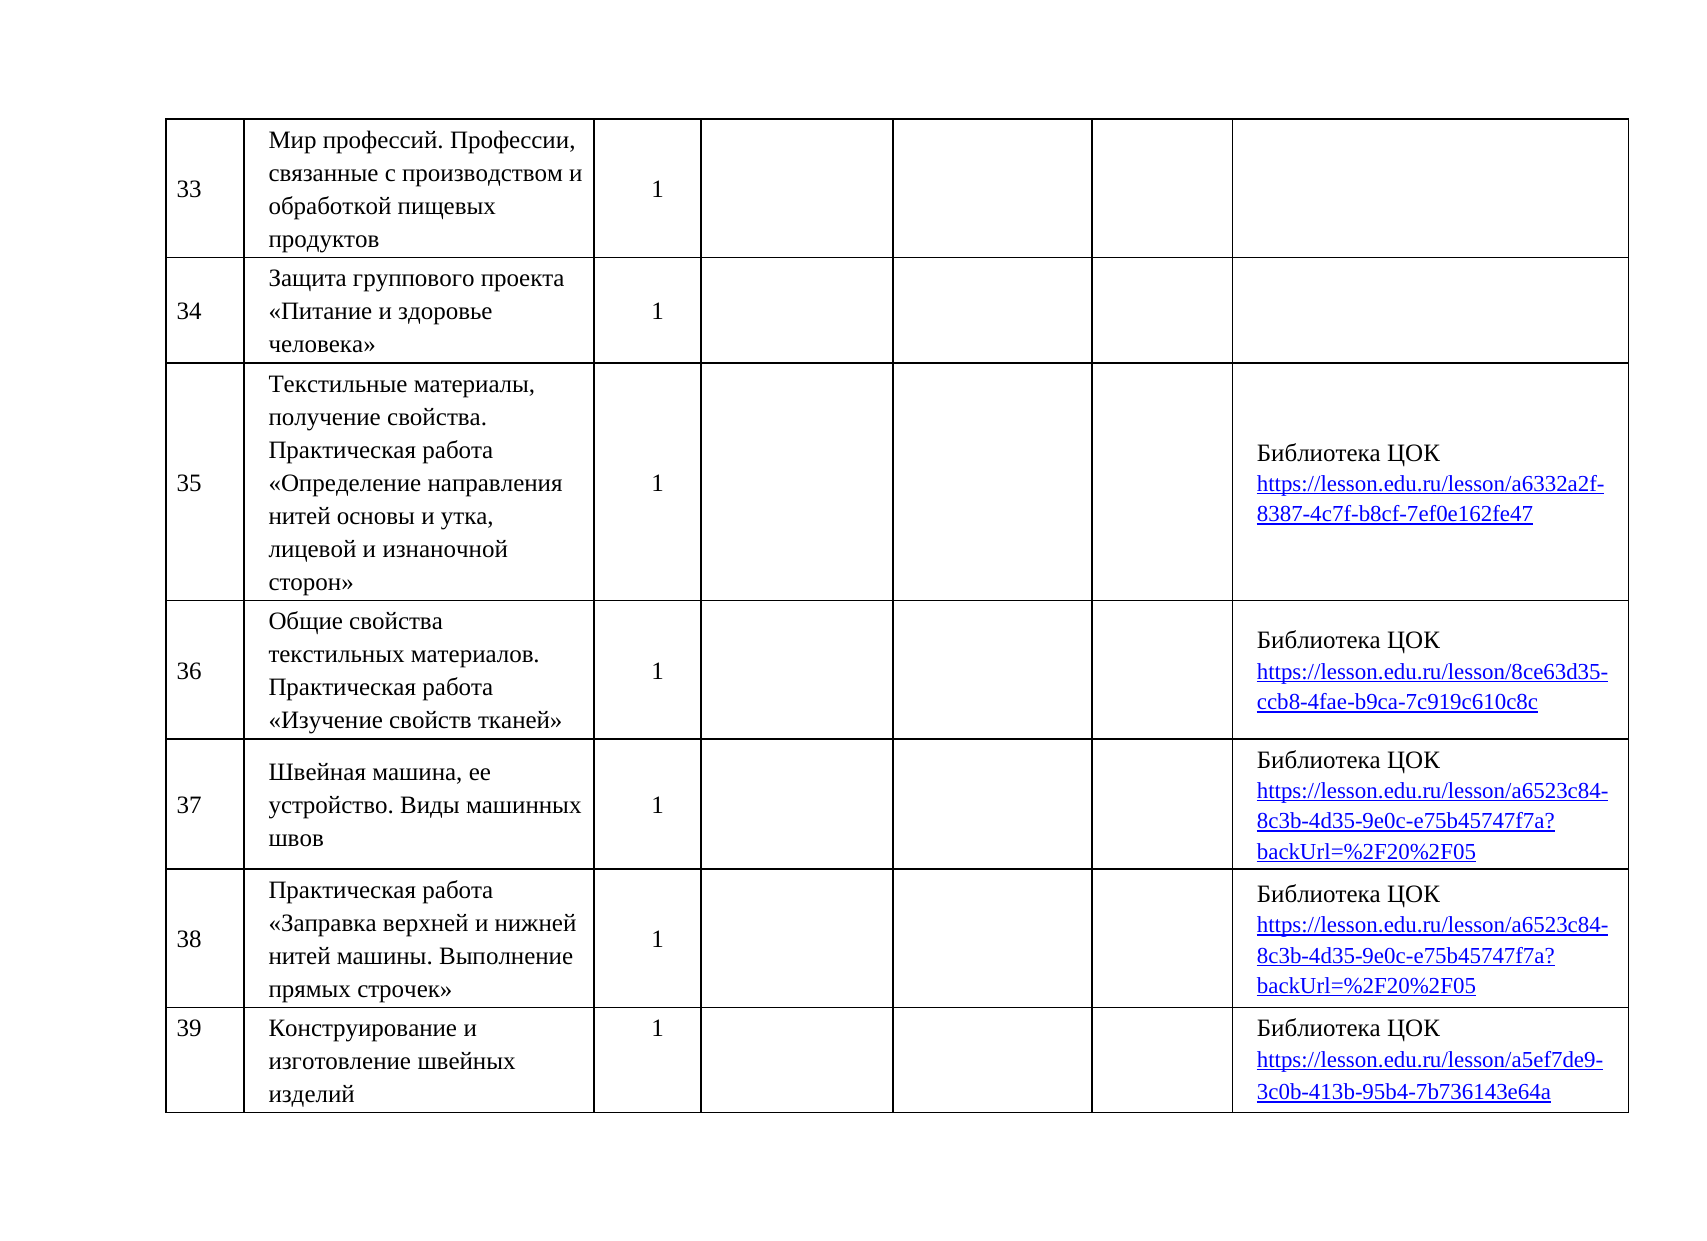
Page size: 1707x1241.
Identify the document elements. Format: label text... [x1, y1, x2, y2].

table_cell 1 [595, 364, 700, 599]
table_cell Библиотека ЦОК https://lesson.edu.ru/lesson/a6523c84-8c3b-4d35-9e0c-e75b45747f7a?backUrl=%2F20%2F05 [1233, 740, 1628, 868]
table_cell [1093, 258, 1232, 362]
table_cell [894, 120, 1091, 257]
table_cell 37 [167, 740, 243, 868]
table_cell 39 [167, 1008, 243, 1112]
table_cell Практическая работа «Заправка верхней и нижней нитей машины. Выполнение прямых строчек» [245, 870, 593, 1006]
table_cell [1093, 364, 1232, 599]
table_cell [894, 364, 1091, 599]
table_cell [702, 120, 892, 257]
table_cell Библиотека ЦОК https://lesson.edu.ru/lesson/8ce63d35-ccb8-4fae-b9ca-7c919c610c8c [1233, 601, 1628, 738]
table_cell [894, 1008, 1091, 1112]
table_cell Библиотека ЦОК https://lesson.edu.ru/lesson/a6332a2f-8387-4c7f-b8cf-7ef0e162fe47 [1233, 364, 1628, 599]
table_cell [245, 1008, 593, 1112]
table_cell Текстильные материалы, получение свойства. Практическая работа «Определение направления нитей основы и утка, лицевой и изнаночной сторон» [245, 364, 593, 599]
table_cell [1093, 740, 1232, 868]
table_cell [894, 601, 1091, 738]
table_cell 36 [167, 601, 243, 738]
table_cell [702, 740, 892, 868]
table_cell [1233, 1008, 1628, 1112]
table_cell 35 [167, 364, 243, 599]
table_cell 38 [167, 870, 243, 1006]
table_cell 1 [595, 740, 700, 868]
table_cell [702, 601, 892, 738]
table_cell Общие свойства текстильных материалов. Практическая работа «Изучение свойств тканей» [245, 601, 593, 738]
table_cell [702, 1008, 892, 1112]
table_cell 33 [167, 120, 243, 257]
table_cell [894, 258, 1091, 362]
table_cell [702, 364, 892, 599]
table_cell [1093, 1008, 1232, 1112]
table_cell Защита группового проекта «Питание и здоровье человека» [245, 258, 593, 362]
table_cell [1233, 258, 1628, 362]
table_cell [894, 870, 1091, 1006]
table_cell [702, 870, 892, 1006]
table_cell [1093, 601, 1232, 738]
table_cell Швейная машина, ее устройство. Виды машинных швов [245, 740, 593, 868]
table_cell 1 [595, 1008, 700, 1112]
table_cell [1233, 120, 1628, 257]
table_cell 34 [167, 258, 243, 362]
table_cell 1 [595, 870, 700, 1006]
table_cell [702, 258, 892, 362]
table_cell 1 [595, 258, 700, 362]
table_cell Библиотека ЦОК https://lesson.edu.ru/lesson/a6523c84-8c3b-4d35-9e0c-e75b45747f7a?backUrl=%2F20%2F05 [1233, 870, 1628, 1006]
table_cell 1 [595, 120, 700, 257]
table_cell 1 [595, 601, 700, 738]
table_cell [1093, 120, 1232, 257]
table_cell Мир профессий. Профессии, связанные с производством и обработкой пищевых продуктов [245, 120, 593, 257]
table_cell [894, 740, 1091, 868]
table_cell [1093, 870, 1232, 1006]
